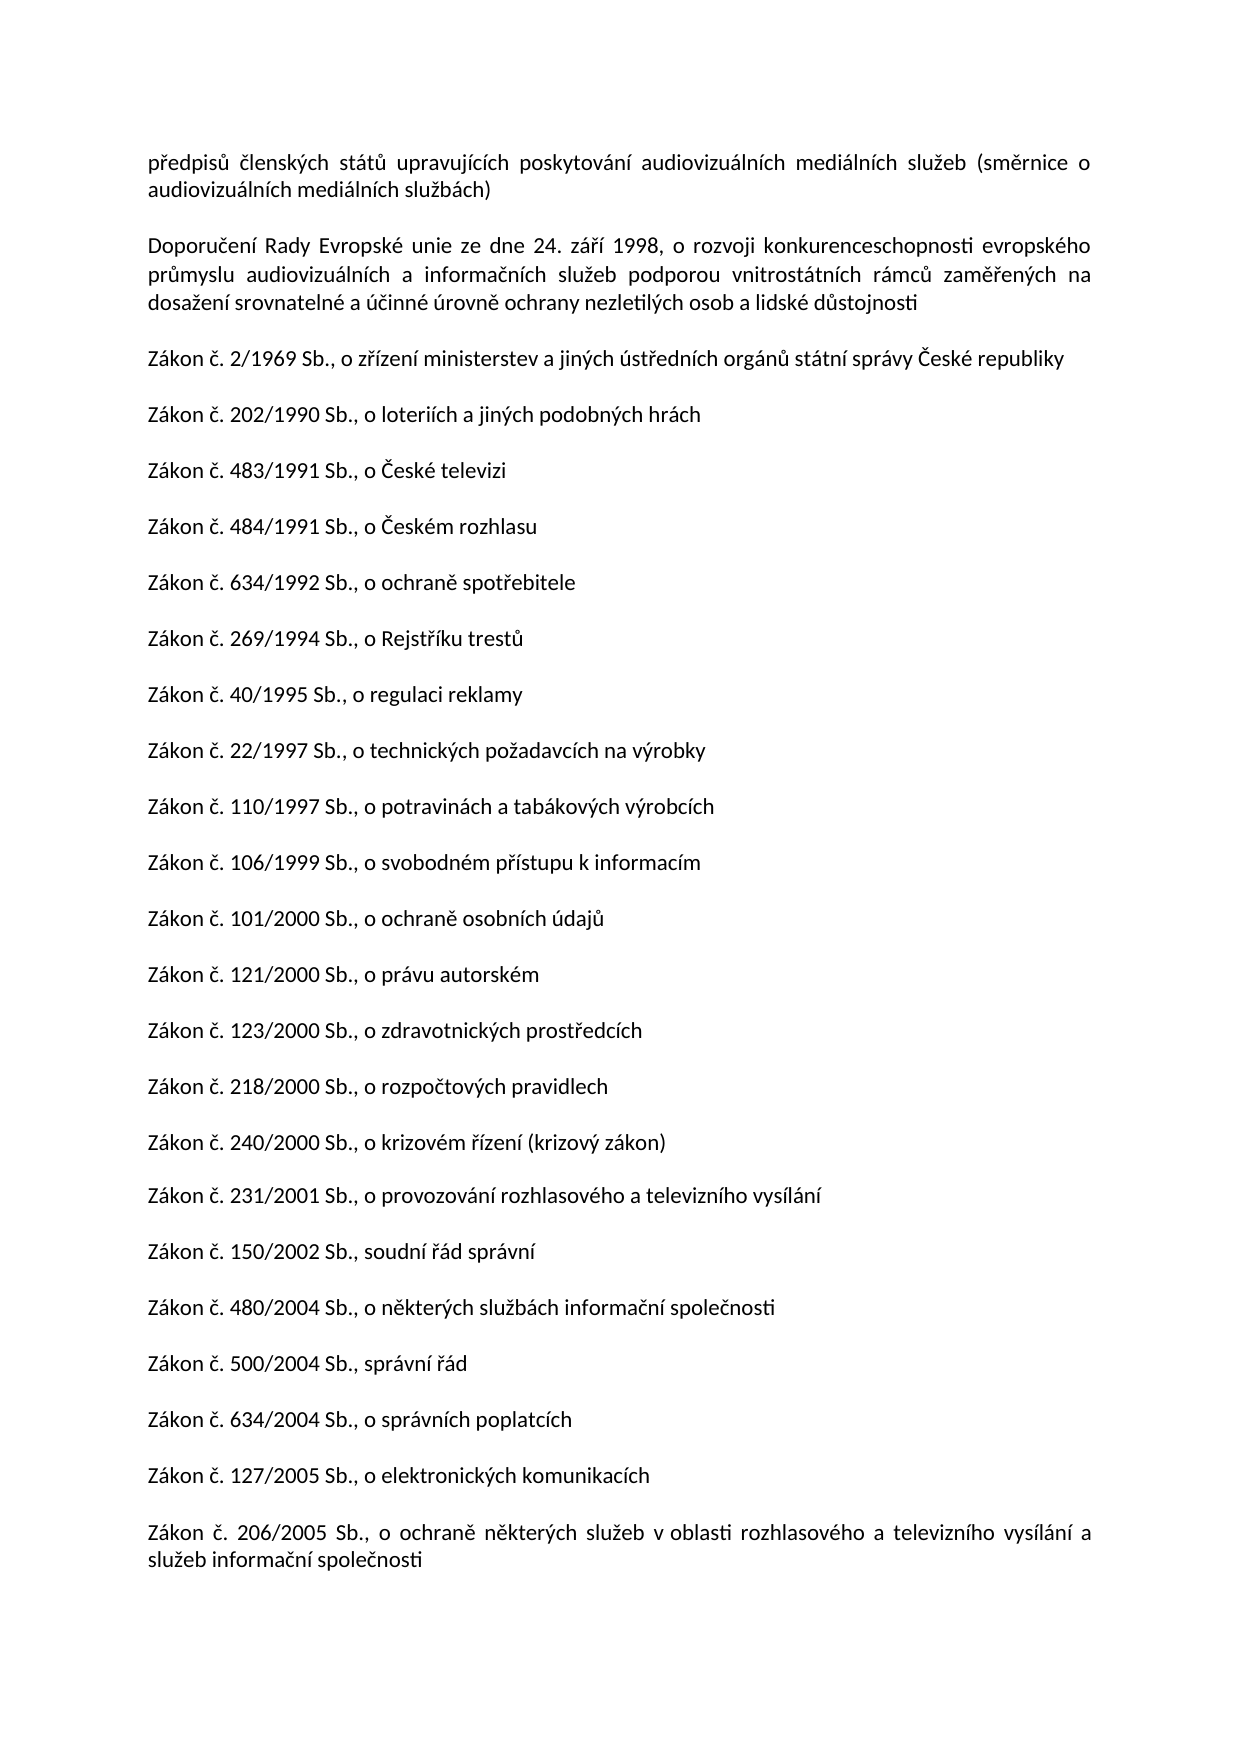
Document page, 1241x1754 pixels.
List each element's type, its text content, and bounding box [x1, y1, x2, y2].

text Zákon č. 483/1991 Sb., o České televizi [148, 456, 1093, 484]
text Zákon č. 123/2000 Sb., o zdravotnických prostředcích [148, 1016, 1093, 1044]
text Zákon č. 2/1969 Sb., o zřízení ministerstev a jiných ústředních orgánů státní správy České republiky [148, 344, 1093, 372]
text Zákon č. 634/2004 Sb., o správních poplatcích [148, 1406, 1093, 1433]
text Zákon č. 484/1991 Sb., o Českém rozhlasu [148, 512, 1093, 540]
text Zákon č. 101/2000 Sb., o ochraně osobních údajů [148, 904, 1093, 932]
text Doporučení Rady Evropské unie ze dne 24. září 1998, o rozvoji konkurenceschopnosti evropského průmyslu audiovizuálních a informačních služeb podporou vnitrostátních rámců zaměřených na dosažení srovnatelné a účinné úrovně ochrany nezletilých osob a lidské důstojnosti [148, 232, 1093, 316]
text Zákon č. 127/2005 Sb., o elektronických komunikacích [148, 1462, 1093, 1489]
text Zákon č. 269/1994 Sb., o Rejstříku trestů [148, 624, 1093, 652]
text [148, 148, 1093, 204]
text Zákon č. 500/2004 Sb., správní řád [148, 1349, 1093, 1377]
text Zákon č. 231/2001 Sb., o provozování rozhlasového a televizního vysílání [148, 1181, 1093, 1209]
text Zákon č. 218/2000 Sb., o rozpočtových pravidlech [148, 1072, 1093, 1100]
text Zákon č. 634/1992 Sb., o ochraně spotřebitele [148, 568, 1093, 596]
text Zákon č. 110/1997 Sb., o potravinách a tabákových výrobcích [148, 792, 1093, 820]
text Zákon č. 106/1999 Sb., o svobodném přístupu k informacím [148, 848, 1093, 876]
text Zákon č. 240/2000 Sb., o krizovém řízení (krizový zákon) [148, 1128, 1093, 1156]
text Zákon č. 202/1990 Sb., o loteriích a jiných podobných hrách [148, 400, 1093, 428]
text Zákon č. 150/2002 Sb., soudní řád správní [148, 1237, 1093, 1265]
text Zákon č. 206/2005 Sb., o ochraně některých služeb v oblasti rozhlasového a televizního vysílání a služeb informační společnosti [148, 1518, 1093, 1574]
text Zákon č. 121/2000 Sb., o právu autorském [148, 960, 1093, 988]
text Zákon č. 480/2004 Sb., o některých službách informační společnosti [148, 1293, 1093, 1321]
text Zákon č. 22/1997 Sb., o technických požadavcích na výrobky [148, 736, 1093, 764]
text Zákon č. 40/1995 Sb., o regulaci reklamy [148, 680, 1093, 708]
